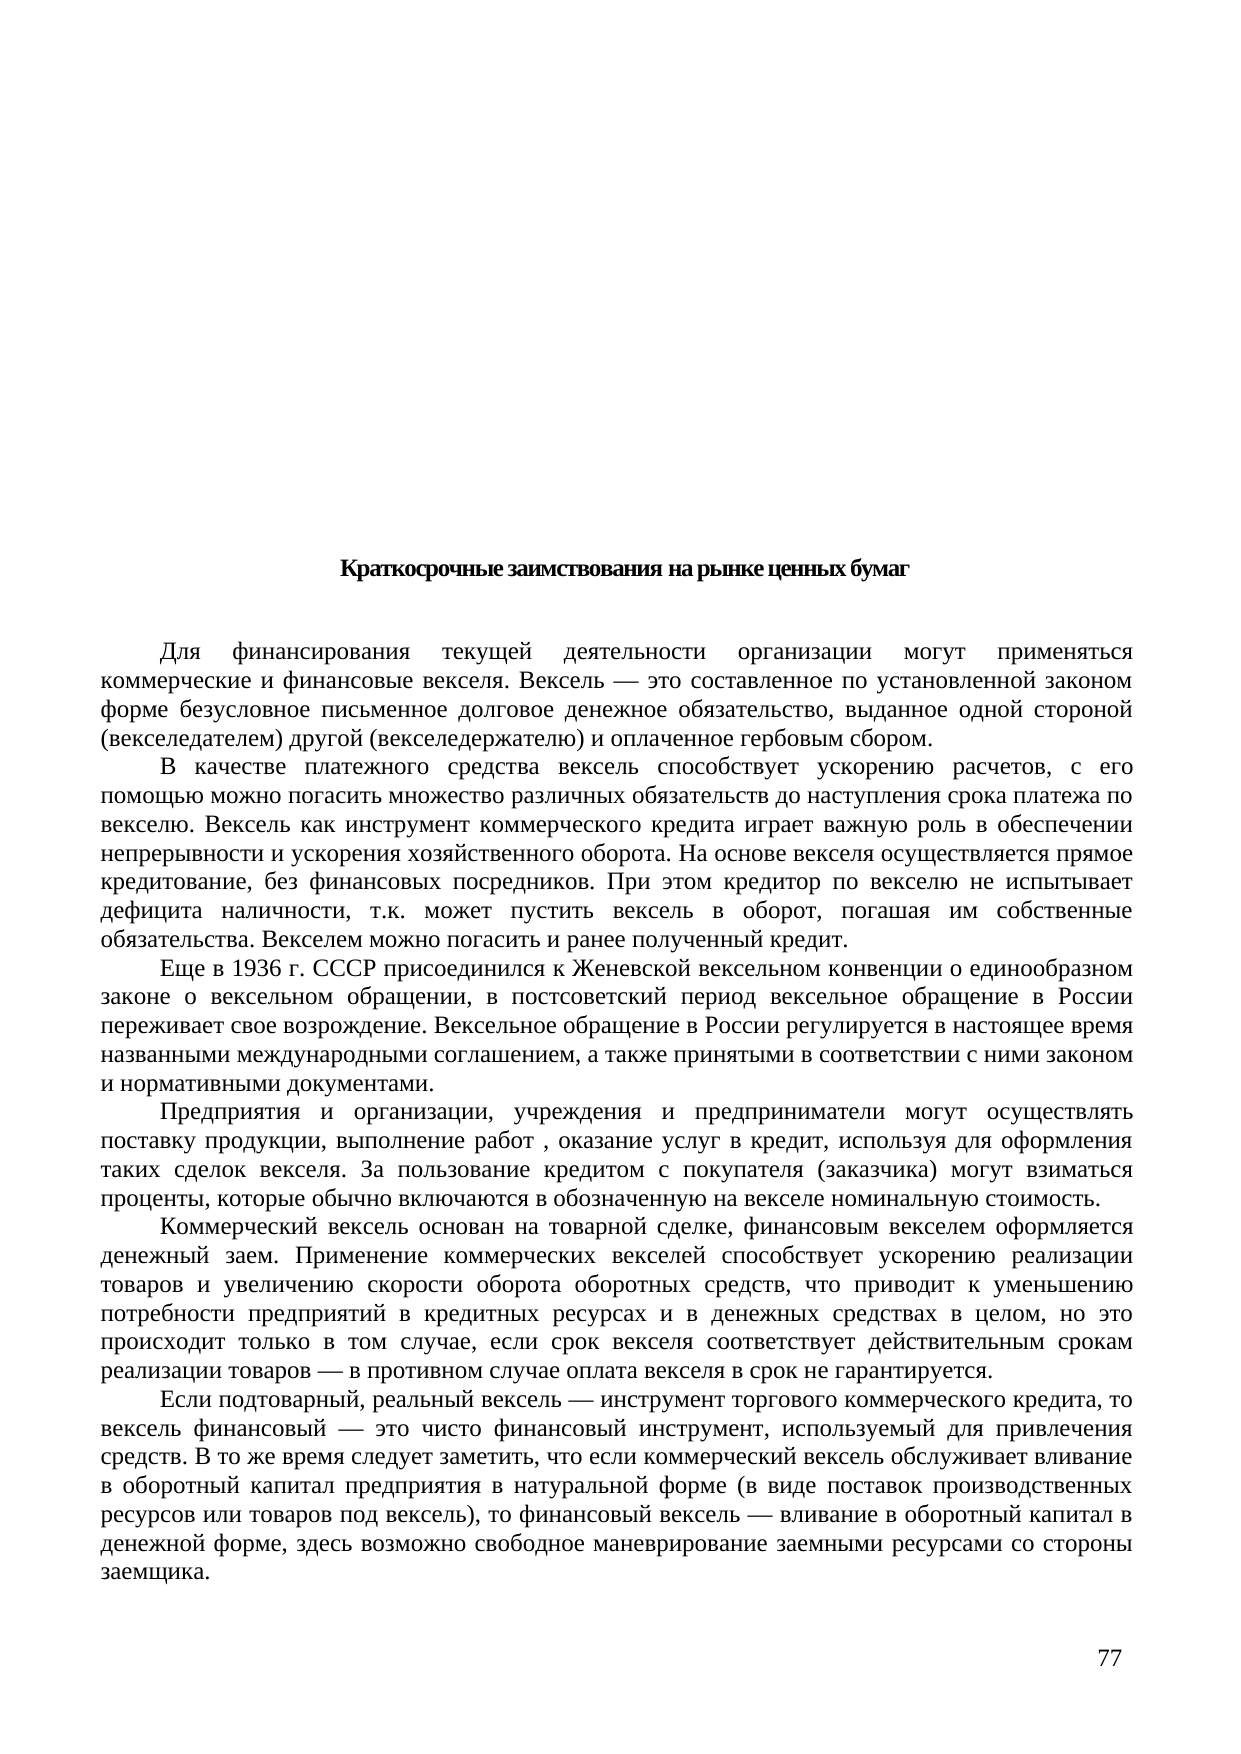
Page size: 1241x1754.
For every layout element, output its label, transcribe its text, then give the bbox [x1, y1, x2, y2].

text Краткосрочные заимствования на рынке ценных бумаг [129, 549, 1122, 583]
text Предприятия и организации, учреждения и предприниматели могут осуществлять поставку продукции, выполнение работ , оказание услуг в кредит, используя для оформления таких сделок векселя. За пользование кредитом с покупателя (заказчика) могут взиматься проценты, которые обычно включаются в обозначенную на векселе номинальную стоимость. [100, 1096, 1134, 1211]
text Для финансирования текущей деятельности организации могут применяться коммерческие и финансовые векселя. Вексель — это составленное по установленной законом форме безусловное письменное долговое денежное обязательство, выданное одной стороной (векселедателем) другой (векселедержателю) и оплаченное гербовым сбором. [100, 636, 1134, 751]
text Еще в . СССР присоединился к Женевской вексельном конвенции о единообразном законе о вексельном обращении, в постсоветский период вексельное обращение в России переживает свое возрождение. Вексельное обращение в России регулируется в настоящее время названными международными соглашением, а также принятыми в соответствии с ними законом и нормативными документами. [100, 953, 1134, 1096]
text Если подтоварный, реальный вексель — инструмент торгового коммерческого кредита, то вексель финансовый — это чисто финансовый инструмент, используемый для привлечения средств. В то же время следует заметить, что если коммерческий вексель обслуживает вливание в оборотный капитал предприятия в натуральной форме (в виде поставок производственных ресурсов или товаров под вексель), то финансовый вексель — вливание в оборотный капитал в денежной форме, здесь возможно свободное маневрирование заемными ресурсами со стороны заемщика. [100, 1384, 1134, 1585]
text Коммерческий вексель основан на товарной сделке, финансовым векселем оформляется денежный заем. Применение коммерческих векселей способствует ускорению реализации товаров и увеличению скорости оборота оборотных средств, что приводит к уменьшению потребности предприятий в кредитных ресурсах и в денежных средствах в целом, но это происходит только в том случае, если срок векселя соответствует действительным срокам реализации товаров — в противном случае оплата векселя в срок не гарантируется. [100, 1211, 1134, 1384]
text В качестве платежного средства вексель способствует ускорению расчетов, с его помощью можно погасить множество различных обязательств до наступления срока платежа по векселю. Вексель как инструмент коммерческого кредита играет важную роль в обеспечении непрерывности и ускорения хозяйственного оборота. На основе векселя осуществляется прямое кредитование, без финансовых посредников. При этом кредитор по векселю не испытывает дефицита наличности, т.к. может пустить вексель в оборот, погашая им собственные обязательства. Векселем можно погасить и ранее полученный кредит. [100, 751, 1134, 953]
